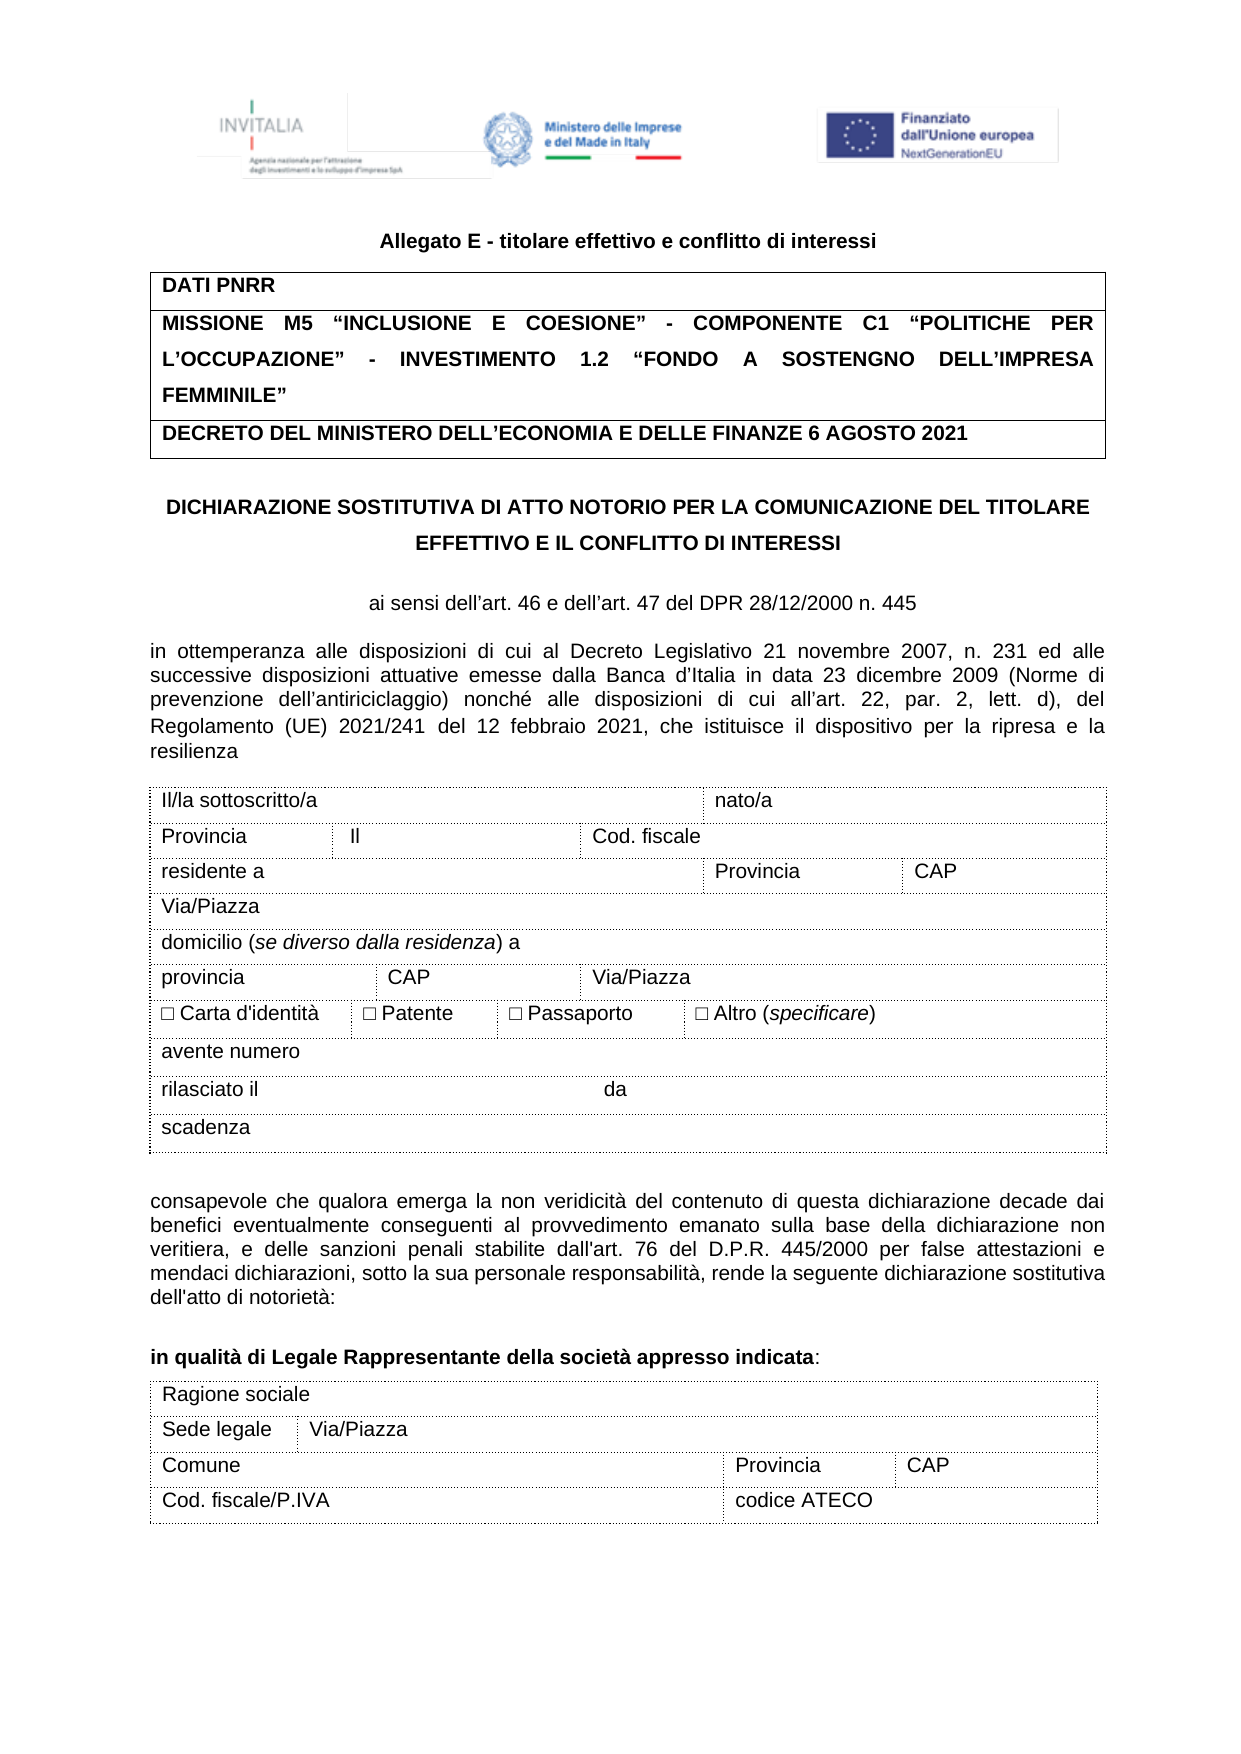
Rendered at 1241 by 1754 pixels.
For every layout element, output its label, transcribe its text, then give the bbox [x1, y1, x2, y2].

text in qualità di Legale Rappresentante della società appresso indicata: [150, 1345, 1106, 1369]
table_header Ragione sociale [151, 1381, 1097, 1416]
text Allegato E - titolare effettivo e conflitto di interessi [150, 229, 1106, 253]
table_cell Via/Piazza [581, 964, 1106, 999]
table_cell DECRETO DEL MINISTERO DELL’ECONOMIA E DELLE FINANZE 6 AGOSTO 2021 [151, 421, 1105, 458]
table_cell CAP [376, 964, 581, 999]
table_cell Via/Piazza [298, 1416, 1097, 1452]
table_cell Cod. fiscale/P.IVA [151, 1487, 724, 1522]
table_cell provincia [150, 964, 376, 999]
picture [196, 93, 1060, 182]
table_cell □ Passaporto [498, 1000, 684, 1038]
table_cell Il [333, 823, 581, 858]
table_cell CAP [895, 1452, 1097, 1487]
text consapevole che qualora emerga la non veridicità del contenuto di questa dichiarazione decade dai benefici eventualmente conseguenti al provvedimento emanato sulla base della dichiarazione non veritiera, e delle sanzioni penali stabilite dall'art. 76 del D.P.R. 445/2000 per false attestazioni e mendaci dichiarazioni, sotto la sua personale responsabilità, rende la seguente dichiarazione sostitutiva dell'atto di notorietà: [150, 1189, 1106, 1309]
table_cell rilasciato il da [150, 1076, 1106, 1114]
table_header Il/la sottoscritto/a [150, 787, 703, 822]
table_cell Provincia [150, 823, 332, 858]
table_cell Provincia [724, 1452, 895, 1487]
table_cell MISSIONE M5 “INCLUSIONE E COESIONE” - COMPONENTE C1 “POLITICHE PER L’OCCUPAZIONE” - INVESTIMENTO 1.2 “FONDO A SOSTENGNO DELL’IMPRESA FEMMINILE” [151, 311, 1105, 420]
table_cell avente numero [150, 1038, 1106, 1076]
text ai sensi dell’art. 46 e dell’art. 47 del DPR 28/12/2000 n. 445 [179, 591, 1106, 614]
text in ottemperanza alle disposizioni di cui al Decreto Legislativo 21 novembre 2007, n. 231 ed alle successive disposizioni attuative emesse dalla Banca d’Italia in data 23 dicembre 2009 (Norme di prevenzione dell’antiriciclaggio) nonché alle disposizioni di cui all’art. 22, par. 2, lett. d), del Regolamento (UE) 2021/241 del 12 febbraio 2021, che istituisce il dispositivo per la ripresa e la resilienza [150, 638, 1106, 763]
table_cell □ Altro (specificare) [684, 1000, 1106, 1038]
table_cell □ Carta d'identità [150, 1000, 352, 1038]
table_cell CAP [903, 858, 1106, 893]
table_cell □ Patente [352, 1000, 498, 1038]
table_cell Provincia [703, 858, 903, 893]
table_cell Sede legale [151, 1416, 298, 1452]
table_cell codice ATECO [724, 1487, 1097, 1522]
table_cell Comune [151, 1452, 724, 1487]
table_cell residente a [150, 858, 703, 893]
table_header nato/a [703, 787, 1106, 822]
table_cell Cod. fiscale [581, 823, 1106, 858]
table_header DATI PNRR [151, 273, 1105, 310]
text DICHIARAZIONE SOSTITUTIVA DI ATTO NOTORIO PER LA COMUNICAZIONE DEL TITOLARE EFFETTIVO E IL CONFLITTO DI INTERESSI [150, 495, 1106, 555]
table_cell scadenza [150, 1114, 1106, 1152]
table_cell domicilio (se diverso dalla residenza) a [150, 929, 1106, 964]
table_cell Via/Piazza [150, 893, 1106, 929]
